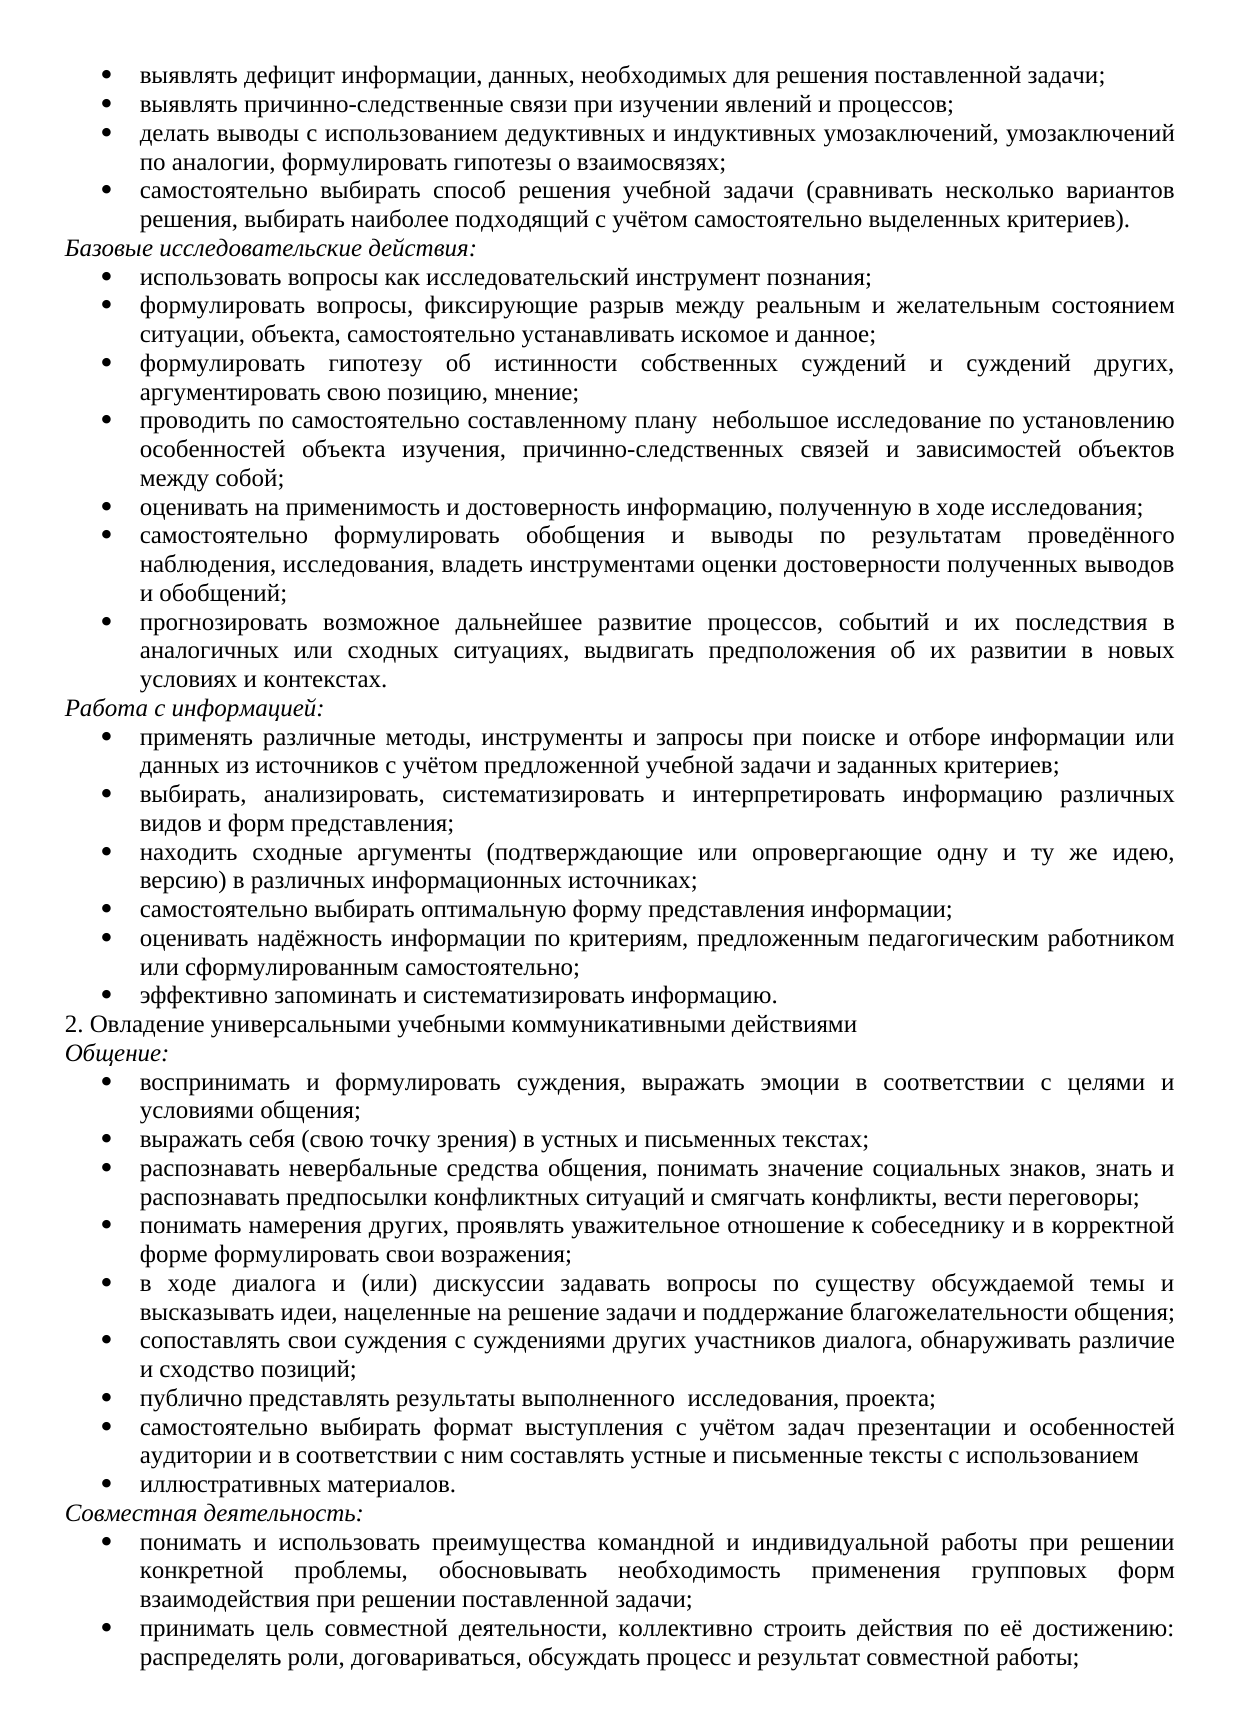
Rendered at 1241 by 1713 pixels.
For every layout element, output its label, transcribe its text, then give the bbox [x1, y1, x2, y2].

list эффективно запоминать и систематизировать информацию. [102, 980, 1176, 1009]
list находить сходные аргументы (подтверждающие или опровергающие одну и ту же идею, версию) в различных информационных источниках; [102, 837, 1176, 894]
list оценивать надёжность информации по критериям, предложенным педагогическим работником или сформулированным самостоятельно; [102, 923, 1176, 980]
list воспринимать и формулировать суждения, выражать эмоции в соответствии с целями и условиями общения; [102, 1067, 1176, 1124]
text Общение: [64, 1038, 1176, 1067]
list иллюстративных материалов. [102, 1469, 1176, 1498]
list применять различные методы, инструменты и запросы при поиске и отборе информации или данных из источников с учётом предложенной учебной задачи и заданных критериев; [102, 722, 1176, 779]
list понимать и использовать преимущества командной и индивидуальной работы при решении конкретной проблемы, обосновывать необходимость применения групповых форм взаимодействия при решении поставленной задачи; [102, 1527, 1176, 1613]
text Базовые исследовательские действия: [64, 233, 1176, 262]
list выявлять причинно-следственные связи при изучении явлений и процессов; [102, 89, 1176, 118]
list самостоятельно выбирать оптимальную форму представления информации; [102, 894, 1176, 923]
list делать выводы с использованием дедуктивных и индуктивных умозаключений, умозаключений по аналогии, формулировать гипотезы о взаимосвязях; [102, 118, 1176, 175]
list выявлять дефицит информации, данных, необходимых для решения поставленной задачи; [102, 60, 1176, 89]
list самостоятельно формулировать обобщения и выводы по результатам проведённого наблюдения, исследования, владеть инструментами оценки достоверности полученных выводов и обобщений; [102, 520, 1176, 607]
list формулировать вопросы, фиксирующие разрыв между реальным и желательным состоянием ситуации, объекта, самостоятельно устанавливать искомое и данное; [102, 290, 1176, 348]
text Работа с информацией: [64, 693, 1176, 722]
list оценивать на применимость и достоверность информацию, полученную в ходе исследования; [102, 492, 1176, 520]
list прогнозировать возможное дальнейшее развитие процессов, событий и их последствия в аналогичных или сходных ситуациях, выдвигать предположения об их развитии в новых условиях и контекстах. [102, 607, 1176, 693]
list самостоятельно выбирать формат выступления с учётом задач презентации и особенностей аудитории и в соответствии с ним составлять устные и письменные тексты с использованием [102, 1412, 1176, 1469]
text 2. Овладение универсальными учебными коммуникативными действиями [64, 1009, 1176, 1038]
list использовать вопросы как исследовательский инструмент познания; [102, 262, 1176, 290]
list в ходе диалога и (или) дискуссии задавать вопросы по существу обсуждаемой темы и высказывать идеи, нацеленные на решение задачи и поддержание благожелательности общения; [102, 1268, 1176, 1325]
list выражать себя (свою точку зрения) в устных и письменных текстах; [102, 1124, 1176, 1153]
list проводить по самостоятельно составленному плану небольшое исследование по установлению особенностей объекта изучения, причинно-следственных связей и зависимостей объектов между собой; [102, 405, 1176, 492]
list сопоставлять свои суждения с суждениями других участников диалога, обнаруживать различие и сходство позиций; [102, 1325, 1176, 1383]
text Совместная деятельность: [64, 1498, 1176, 1527]
list выбирать, анализировать, систематизировать и интерпретировать информацию различных видов и форм представления; [102, 779, 1176, 837]
list самостоятельно выбирать способ решения учебной задачи (сравнивать несколько вариантов решения, выбирать наиболее подходящий с учётом самостоятельно выделенных критериев). [102, 175, 1176, 233]
list распознавать невербальные средства общения, понимать значение социальных знаков, знать и распознавать предпосылки конфликтных ситуаций и смягчать конфликты, вести переговоры; [102, 1153, 1176, 1210]
list публично представлять результаты выполненного исследования, проекта; [102, 1383, 1176, 1412]
list формулировать гипотезу об истинности собственных суждений и суждений других, аргументировать свою позицию, мнение; [102, 348, 1176, 405]
list принимать цель совместной деятельности, коллективно строить действия по её достижению: распределять роли, договариваться, обсуждать процесс и результат совместной работы; [102, 1613, 1176, 1670]
list понимать намерения других, проявлять уважительное отношение к собеседнику и в корректной форме формулировать свои возражения; [102, 1210, 1176, 1268]
